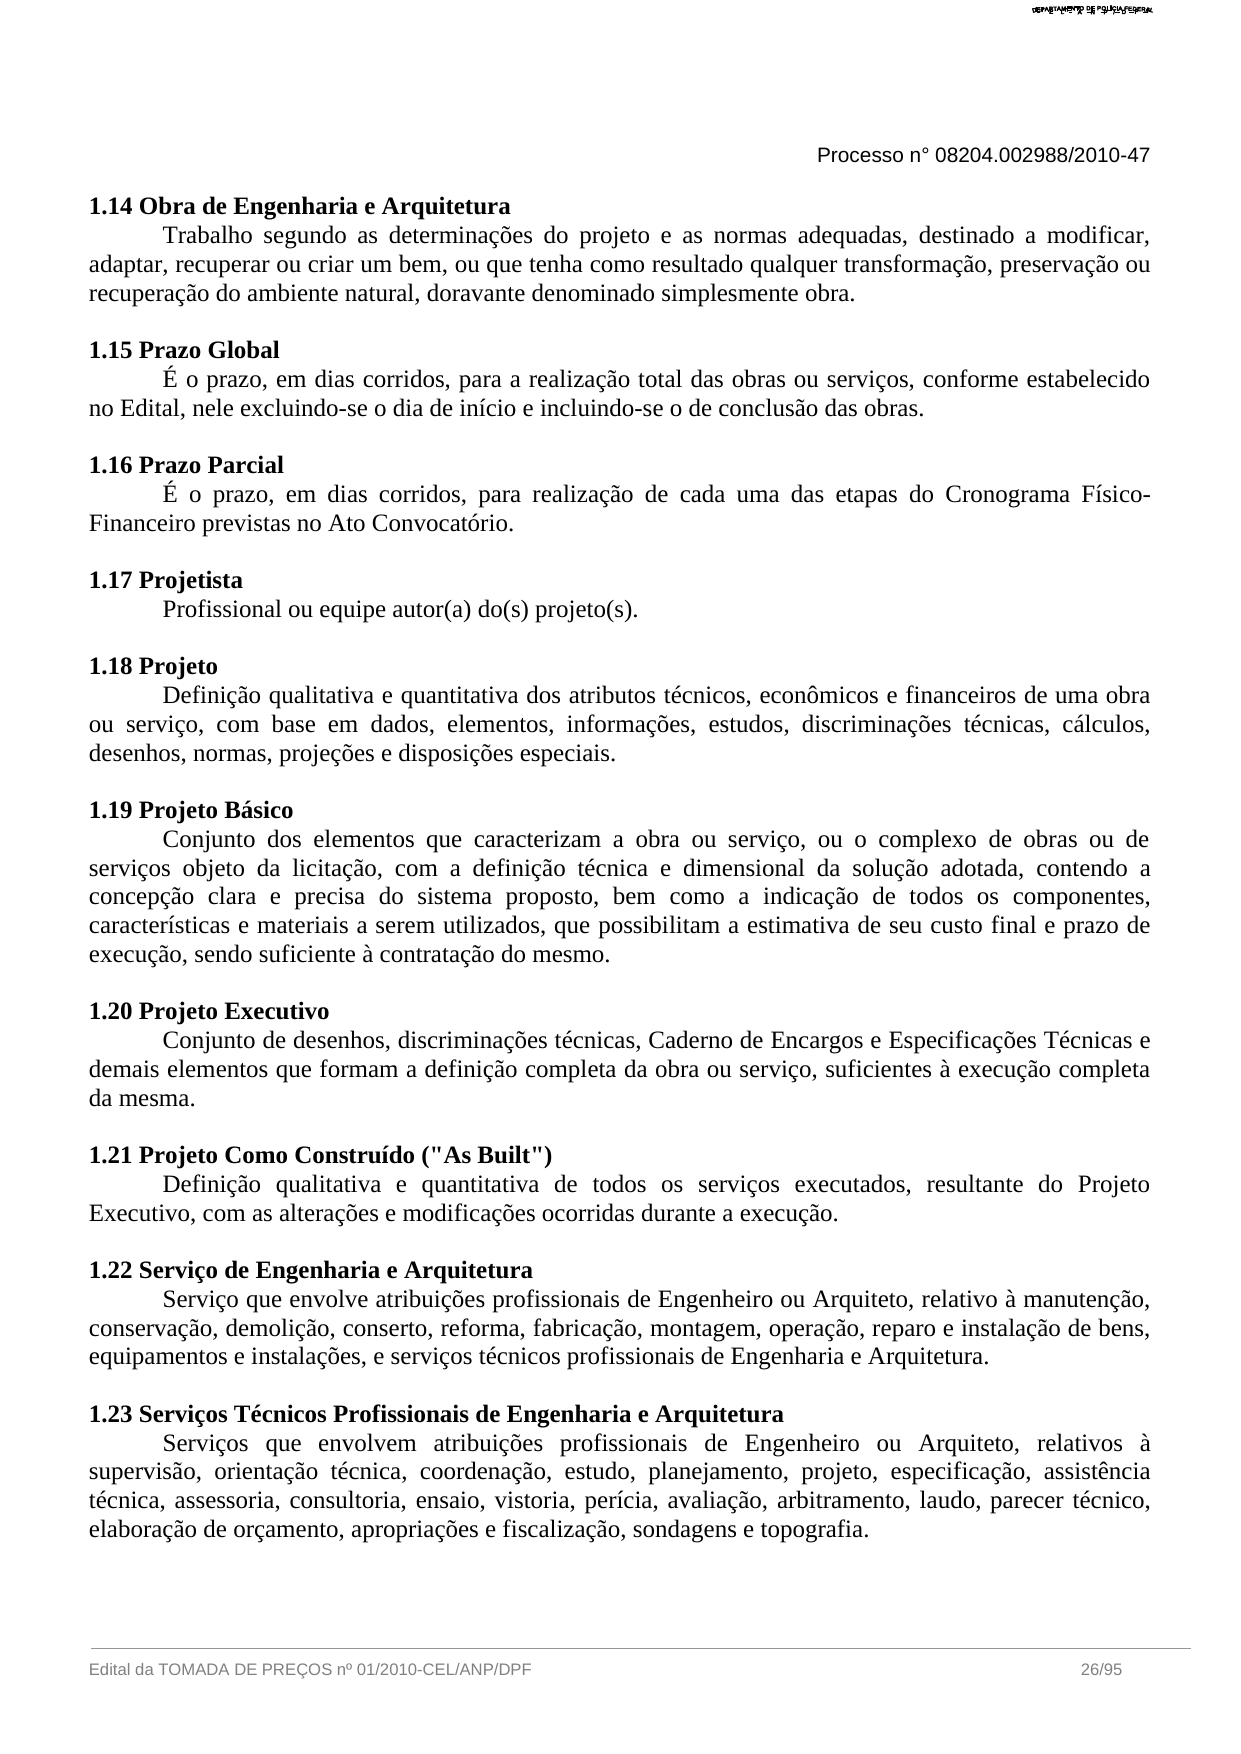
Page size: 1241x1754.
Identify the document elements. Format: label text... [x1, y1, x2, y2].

text 1.16 Prazo Parcial [89, 450, 1152, 479]
text Conjunto de desenhos, discriminações técnicas, Caderno de Encargos e Especificações Técnicas e demais elementos que formam a definição completa da obra ou serviço, suficientes à execução completa da mesma. [89, 1025, 1152, 1111]
text Serviços que envolvem atribuições profissionais de Engenheiro ou Arquiteto, relativos à supervisão, orientação técnica, coordenação, estudo, planejamento, projeto, especificação, assistência técnica, assessoria, consultoria, ensaio, vistoria, perícia, avaliação, arbitramento, laudo, parecer técnico, elaboração de orçamento, apropriações e fiscalização, sondagens e topografia. [89, 1428, 1152, 1543]
text É o prazo, em dias corridos, para a realização total das obras ou serviços, conforme estabelecido no Edital, nele excluindo-se o dia de início e incluindo-se o de conclusão das obras. [89, 364, 1152, 421]
text 1.23 Serviços Técnicos Profissionais de Engenharia e Arquitetura [89, 1399, 1152, 1428]
text Definição qualitativa e quantitativa de todos os serviços executados, resultante do Projeto Executivo, com as alterações e modificações ocorridas durante a execução. [89, 1169, 1152, 1226]
text 1.14 Obra de Engenharia e Arquitetura [89, 191, 1152, 220]
text 1.21 Projeto Como Construído ("As Built") [89, 1140, 1152, 1169]
text Profissional ou equipe autor(a) do(s) projeto(s). [89, 594, 1152, 623]
text 1.20 Projeto Executivo [89, 996, 1152, 1025]
text 1.19 Projeto Básico [89, 795, 1152, 824]
text 1.22 Serviço de Engenharia e Arquitetura [89, 1255, 1152, 1284]
text Serviço que envolve atribuições profissionais de Engenheiro ou Arquiteto, relativo à manutenção, conservação, demolição, conserto, reforma, fabricação, montagem, operação, reparo e instalação de bens, equipamentos e instalações, e serviços técnicos profissionais de Engenharia e Arquitetura. [89, 1284, 1152, 1370]
text É o prazo, em dias corridos, para realização de cada uma das etapas do Cronograma Físico-Financeiro previstas no Ato Convocatório. [89, 479, 1152, 536]
text Conjunto dos elementos que caracterizam a obra ou serviço, ou o complexo de obras ou de serviços objeto da licitação, com a definição técnica e dimensional da solução adotada, contendo a concepção clara e precisa do sistema proposto, bem como a indicação de todos os componentes, características e materiais a serem utilizados, que possibilitam a estimativa de seu custo final e prazo de execução, sendo suficiente à contratação do mesmo. [89, 824, 1152, 968]
text 1.18 Projeto [89, 651, 1152, 680]
text 1.15 Prazo Global [89, 335, 1152, 364]
text Definição qualitativa e quantitativa dos atributos técnicos, econômicos e financeiros de uma obra ou serviço, com base em dados, elementos, informações, estudos, discriminações técnicas, cálculos, desenhos, normas, projeções e disposições especiais. [89, 680, 1152, 766]
text Trabalho segundo as determinações do projeto e as normas adequadas, destinado a modificar, adaptar, recuperar ou criar um bem, ou que tenha como resultado qualquer transformação, preservação ou recuperação do ambiente natural, doravante denominado simplesmente obra. [89, 220, 1152, 306]
text 1.17 Projetista [89, 565, 1152, 594]
